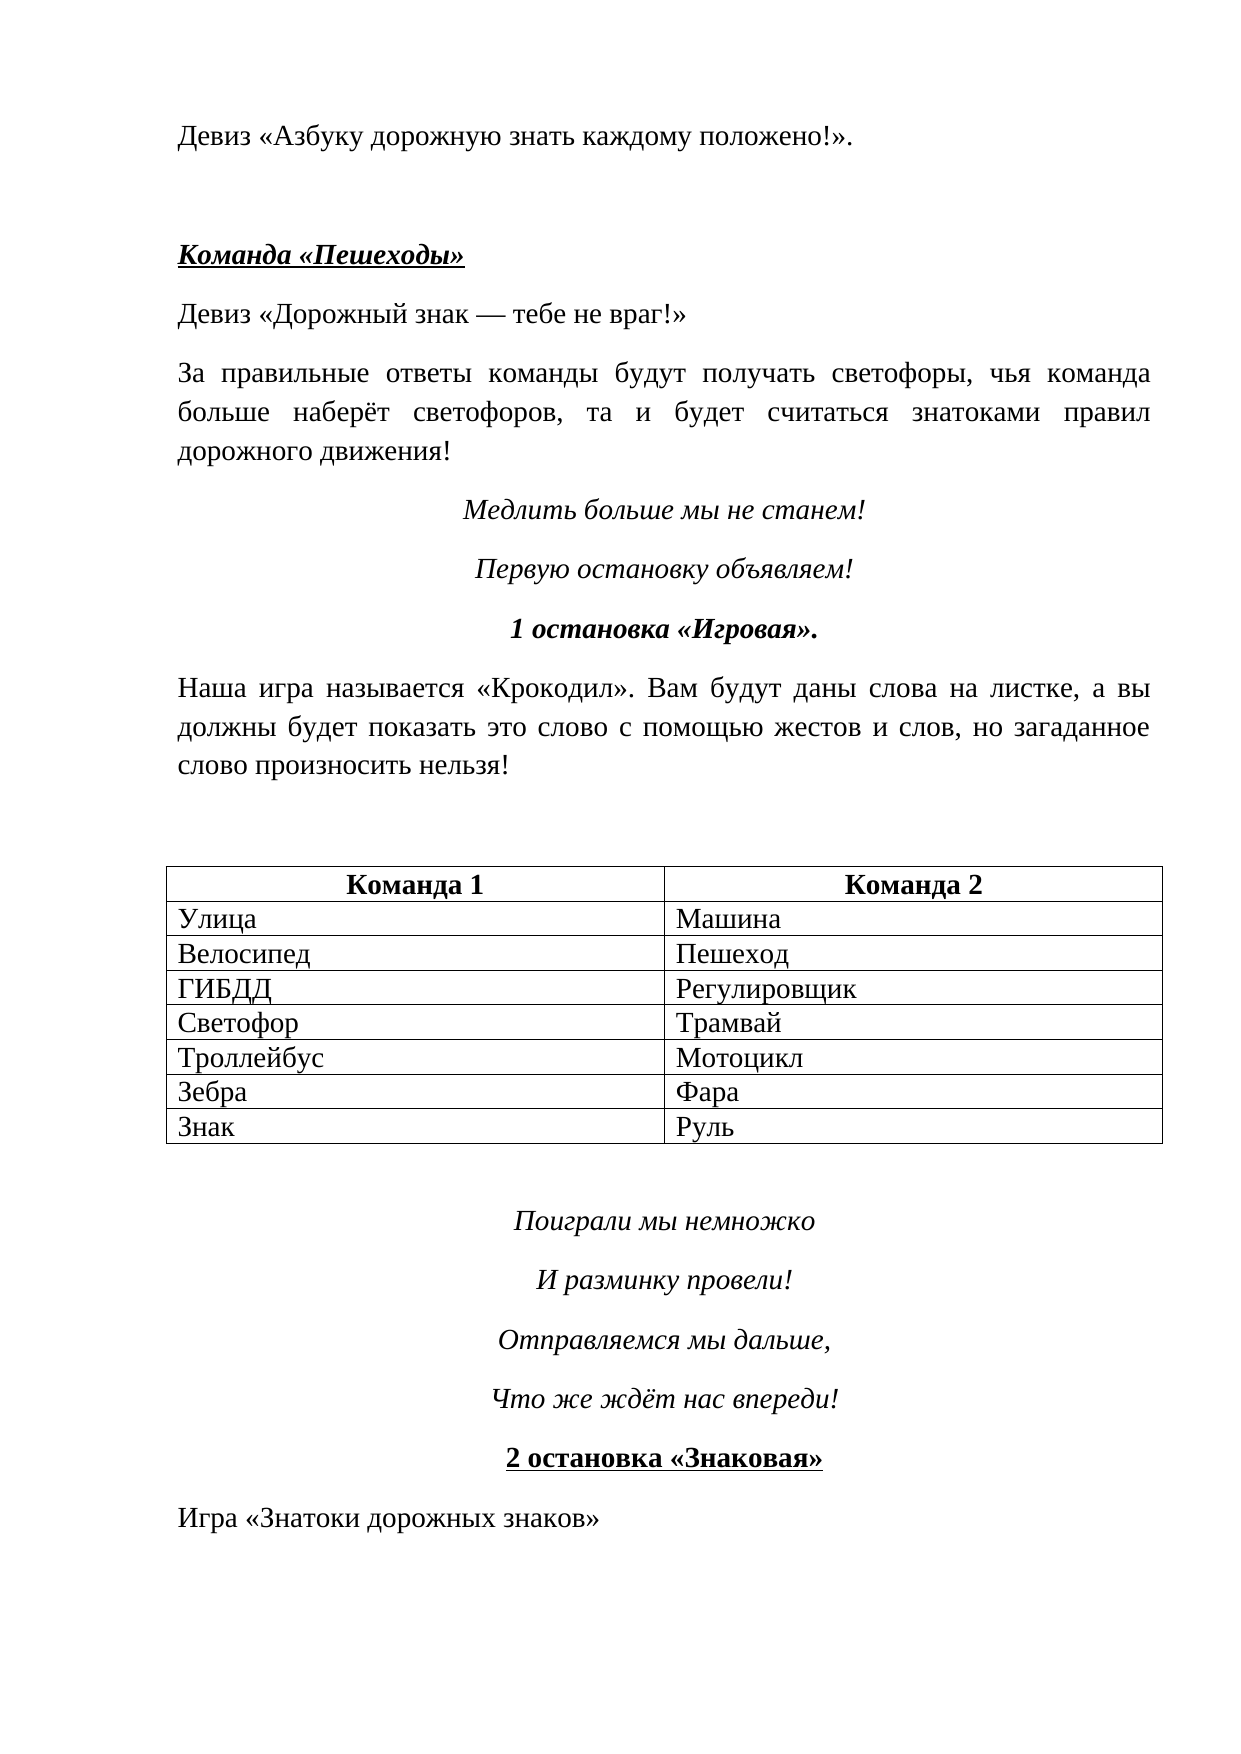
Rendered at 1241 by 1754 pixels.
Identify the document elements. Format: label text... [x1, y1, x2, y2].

table_cell Светофор [167, 1005, 664, 1039]
table_cell Руль [665, 1109, 1162, 1143]
text Команда «Пешеходы» [177, 237, 1152, 270]
text Поиграли мы немножко [177, 1203, 1152, 1237]
table_cell ГИБДД [167, 971, 664, 1004]
text Наша игра называется «Крокодил». Вам будут даны слова на листке, а вы должны будет показать это слово с помощью жестов и слов, но загаданное слово произносить нельзя! [177, 670, 1152, 781]
text Девиз «Азбуку дорожную знать каждому положено!». [177, 118, 1152, 152]
text Что же ждёт нас впереди! [177, 1381, 1152, 1415]
text Первую остановку объявляем! [177, 551, 1152, 585]
table_cell Регулировщик [665, 971, 1162, 1004]
table_cell Фара [665, 1075, 1162, 1108]
text Медлить больше мы не станем! [177, 492, 1152, 526]
table_cell Машина [665, 902, 1162, 935]
table_header Команда 2 [665, 867, 1162, 901]
text Отправляемся мы дальше, [177, 1322, 1152, 1355]
table_header Команда 1 [167, 867, 664, 901]
table_cell Знак [167, 1109, 664, 1143]
table_cell Троллейбус [167, 1040, 664, 1073]
table_cell Пешеход [665, 936, 1162, 970]
text 2 остановка «Знаковая» [177, 1441, 1152, 1474]
table_cell Трамвай [665, 1005, 1162, 1039]
text 1 остановка «Игровая». [177, 611, 1152, 644]
text Девиз «Дорожный знак — тебе не враг!» [177, 296, 1152, 330]
table_cell Мотоцикл [665, 1040, 1162, 1073]
text За правильные ответы команды будут получать светофоры, чья команда больше наберёт светофоров, та и будет считаться знатоками правил дорожного движения! [177, 356, 1152, 466]
table_cell Велосипед [167, 936, 664, 970]
text И разминку провели! [177, 1262, 1152, 1296]
table_cell Улица [167, 902, 664, 935]
text Игра «Знатоки дорожных знаков» [177, 1500, 1152, 1533]
table_cell Зебра [167, 1075, 664, 1108]
